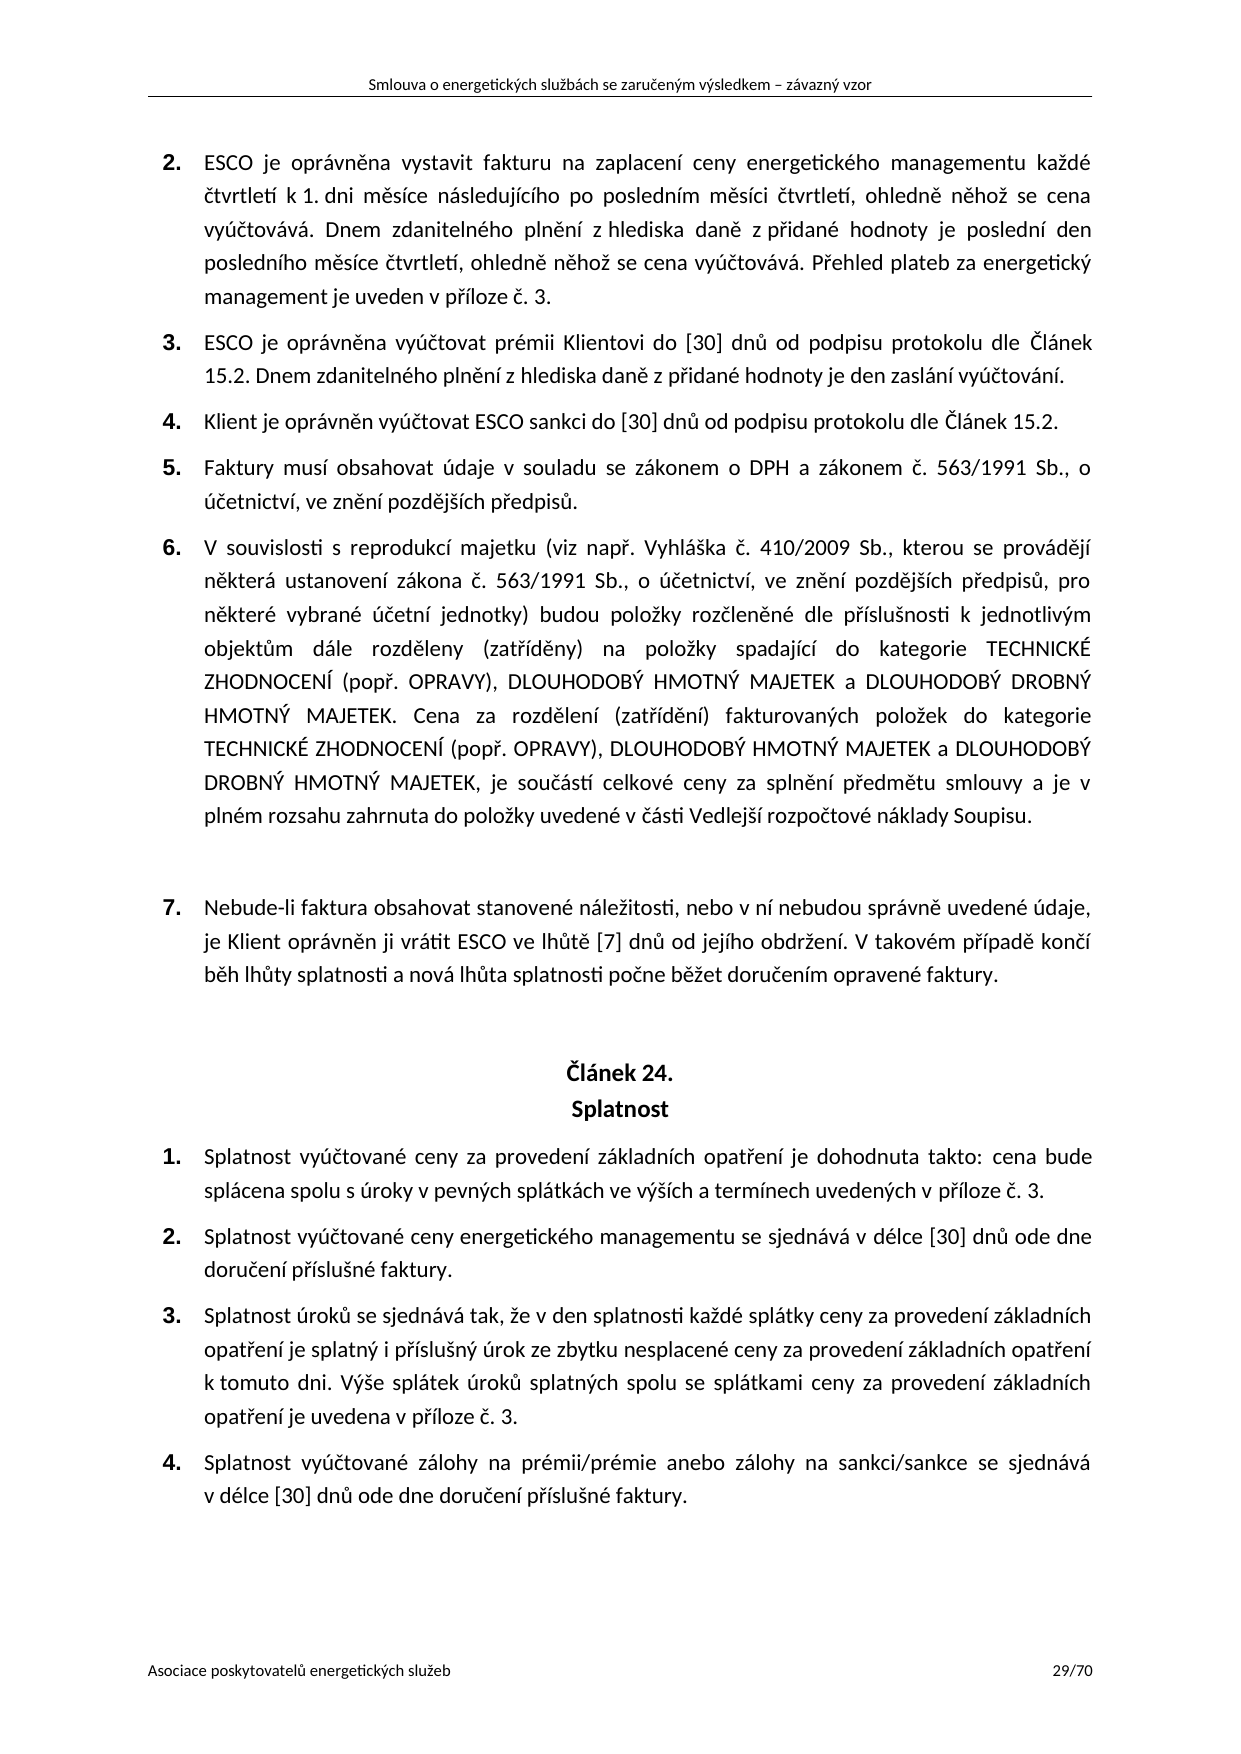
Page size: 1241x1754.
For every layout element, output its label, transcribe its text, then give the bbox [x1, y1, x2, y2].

subtitle Splatnost [148, 1057, 1092, 1124]
subtitle Nebude-li faktura obsahovat stanovené náležitosti, nebo v ní nebudou správně uvedené údaje, je Klient oprávněn ji vrátit ESCO ve lhůtě [7] dnů od jejího obdržení. V takovém případě končí běh lhůty splatnosti a nová lhůta splatnosti počne běžet doručením opravené faktury. [162, 893, 1092, 989]
subtitle Splatnost úroků se sjednává tak, že v den splatnosti každé splátky ceny za provedení základních opatření je splatný i příslušný úrok ze zbytku nesplacené ceny za provedení základních opatření k tomuto dni. Výše splátek úroků splatných spolu se splátkami ceny za provedení základních opatření je uvedena v příloze č. 3. [162, 1301, 1092, 1430]
subtitle Splatnost vyúčtované zálohy na prémii/prémie anebo zálohy na sankci/sankce se sjednává v délce [30] dnů ode dne doručení příslušné faktury. [162, 1448, 1092, 1510]
subtitle Klient je oprávněn vyúčtovat ESCO sankci do [30] dnů od podpisu protokolu dle Článek 15.2. [162, 407, 1092, 436]
subtitle Faktury musí obsahovat údaje v souladu se zákonem o DPH a zákonem č. 563/1991 Sb., o účetnictví, ve znění pozdějších předpisů. [162, 453, 1092, 515]
subtitle ESCO je oprávněna vystavit fakturu na zaplacení ceny energetického managementu každé čtvrtletí k 1. dni měsíce následujícího po posledním měsíci čtvrtletí, ohledně něhož se cena vyúčtovává. Dnem zdanitelného plnění z hlediska daně z přidané hodnoty je poslední den posledního měsíce čtvrtletí, ohledně něhož se cena vyúčtovává. Přehled plateb za energetický management je uveden v příloze č. 3. [162, 148, 1092, 310]
subtitle V souvislosti s reprodukcí majetku (viz např. Vyhláška č. 410/2009 Sb., kterou se provádějí některá ustanovení zákona č. 563/1991 Sb., o účetnictví, ve znění pozdějších předpisů, pro některé vybrané účetní jednotky) budou položky rozčleněné dle příslušnosti k jednotlivým objektům dále rozděleny (zatříděny) na položky spadající do kategorie TECHNICKÉ ZHODNOCENÍ (popř. OPRAVY), DLOUHODOBÝ HMOTNÝ MAJETEK a DLOUHODOBÝ DROBNÝ HMOTNÝ MAJETEK. Cena za rozdělení (zatřídění) fakturovaných položek do kategorie TECHNICKÉ ZHODNOCENÍ (popř. OPRAVY), DLOUHODOBÝ HMOTNÝ MAJETEK a DLOUHODOBÝ DROBNÝ HMOTNÝ MAJETEK, je součástí celkové ceny za splnění předmětu smlouvy a je v plném rozsahu zahrnuta do položky uvedené v části Vedlejší rozpočtové náklady Soupisu. [162, 533, 1092, 829]
subtitle Splatnost vyúčtované ceny za provedení základních opatření je dohodnuta takto: cena bude splácena spolu s úroky v pevných splátkách ve výších a termínech uvedených v příloze č. 3. [162, 1142, 1092, 1204]
subtitle Splatnost vyúčtované ceny energetického managementu se sjednává v délce [30] dnů ode dne doručení příslušné faktury. [162, 1222, 1092, 1283]
subtitle ESCO je oprávněna vyúčtovat prémii Klientovi do [30] dnů od podpisu protokolu dle Článek 15.2. Dnem zdanitelného plnění z hlediska daně z přidané hodnoty je den zaslání vyúčtování. [162, 328, 1092, 389]
